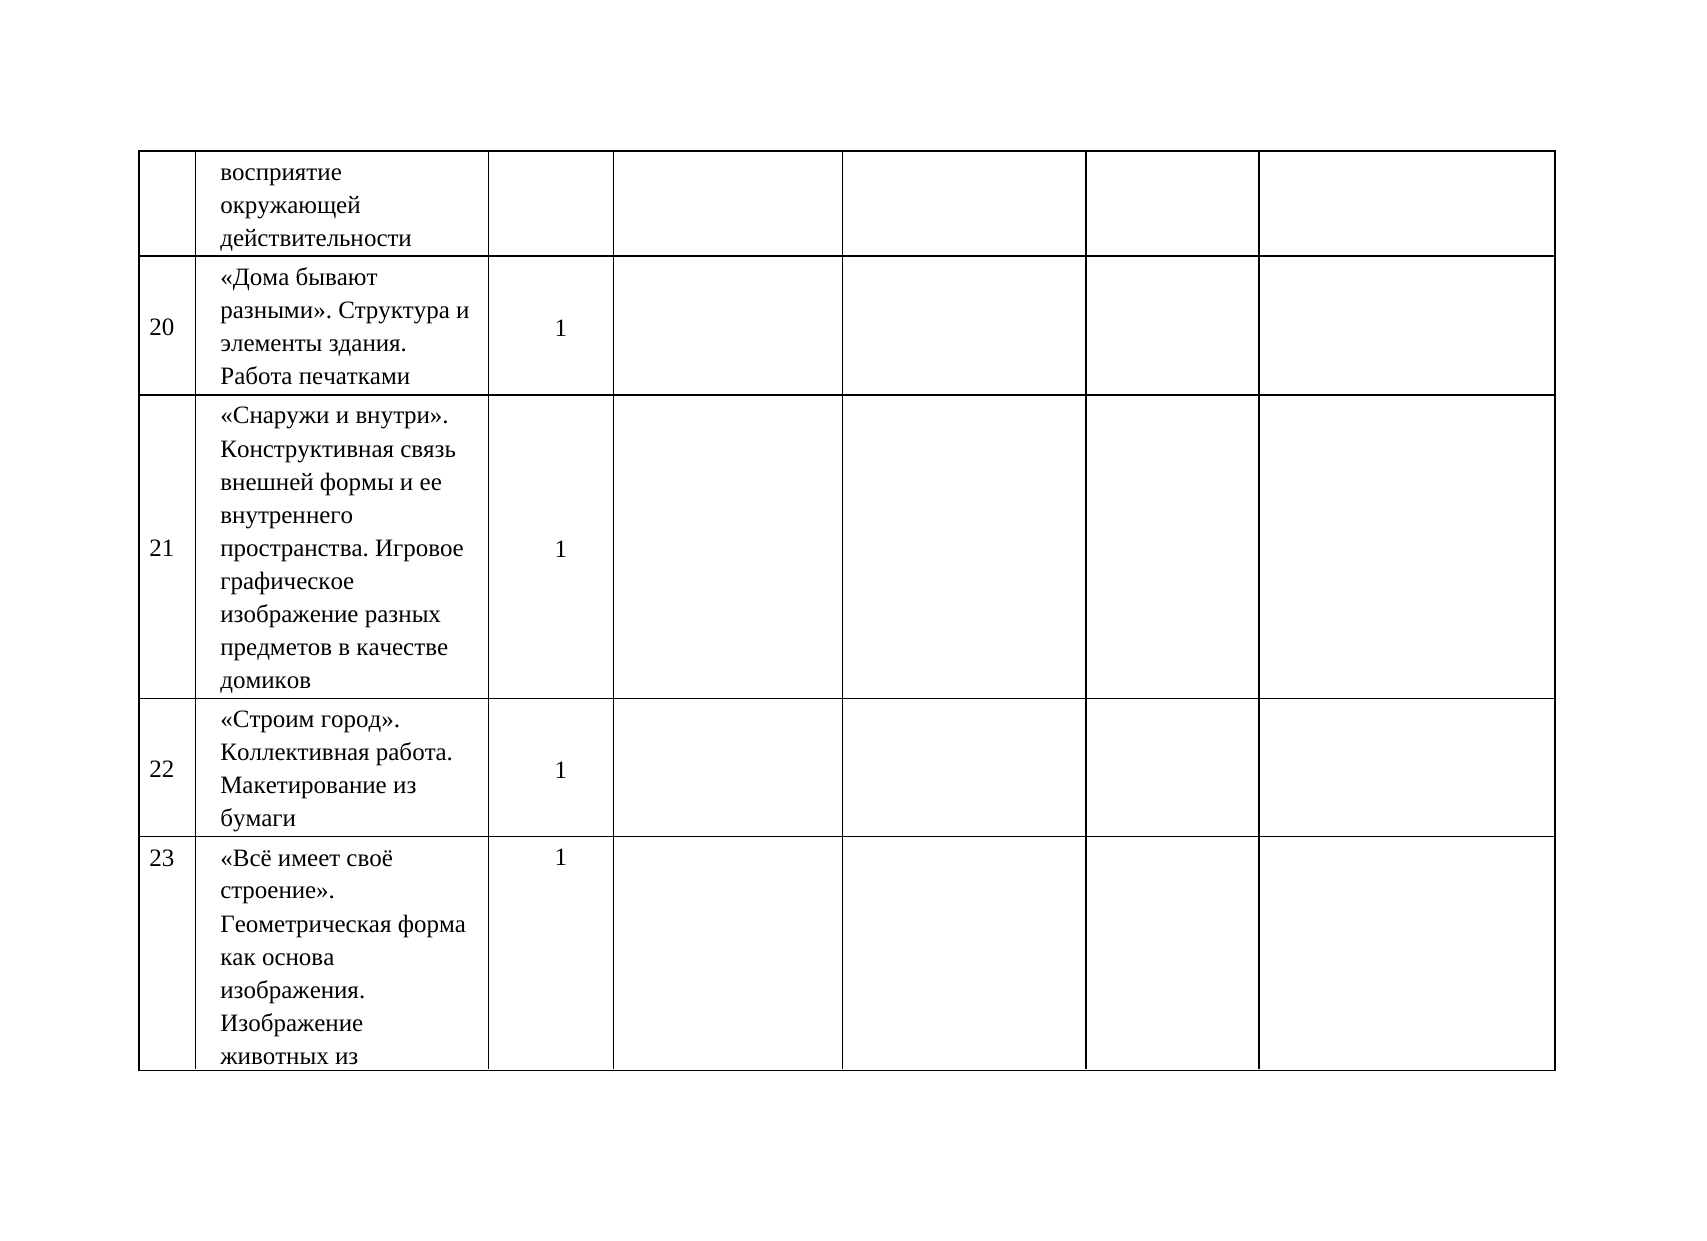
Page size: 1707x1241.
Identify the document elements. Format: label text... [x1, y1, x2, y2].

table_cell [1087, 257, 1258, 394]
table_cell 23 [140, 837, 195, 1069]
table_cell [1087, 396, 1258, 697]
table_cell [614, 396, 842, 697]
table_cell [614, 257, 842, 394]
table_cell [843, 837, 1085, 1069]
table_cell [614, 699, 842, 836]
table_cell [196, 837, 488, 1069]
table_cell 1 [489, 837, 613, 1069]
table_cell 1 [489, 699, 613, 836]
table_cell «Снаружи и внутри». Конструктивная связь внешней формы и ее внутреннего пространства. Игровое графическое изображение разных предметов в качестве домиков [196, 396, 488, 697]
table_cell [1260, 699, 1554, 836]
table_cell 1 [489, 396, 613, 697]
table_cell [196, 152, 488, 255]
table_cell [843, 152, 1085, 255]
table_cell [1260, 257, 1554, 394]
table_cell [1260, 396, 1554, 697]
table_cell [843, 257, 1085, 394]
table_cell 20 [140, 257, 195, 394]
table_cell [1087, 152, 1258, 255]
table_cell 1 [489, 152, 613, 255]
table_cell [1260, 152, 1554, 255]
table_cell 19 [140, 152, 195, 255]
table_cell [1087, 837, 1258, 1069]
table_cell [843, 396, 1085, 697]
table_cell [1087, 699, 1258, 836]
table_cell [614, 837, 842, 1069]
table_cell [843, 699, 1085, 836]
table_cell «Дома бывают разными». Структура и элементы здания. Работа печатками [196, 257, 488, 394]
table_cell 22 [140, 699, 195, 836]
table_cell «Строим город». Коллективная работа. Макетирование из бумаги [196, 699, 488, 836]
table_cell 1 [489, 257, 613, 394]
table_cell 21 [140, 396, 195, 697]
table_cell [1260, 837, 1554, 1069]
table_cell [614, 152, 842, 255]
